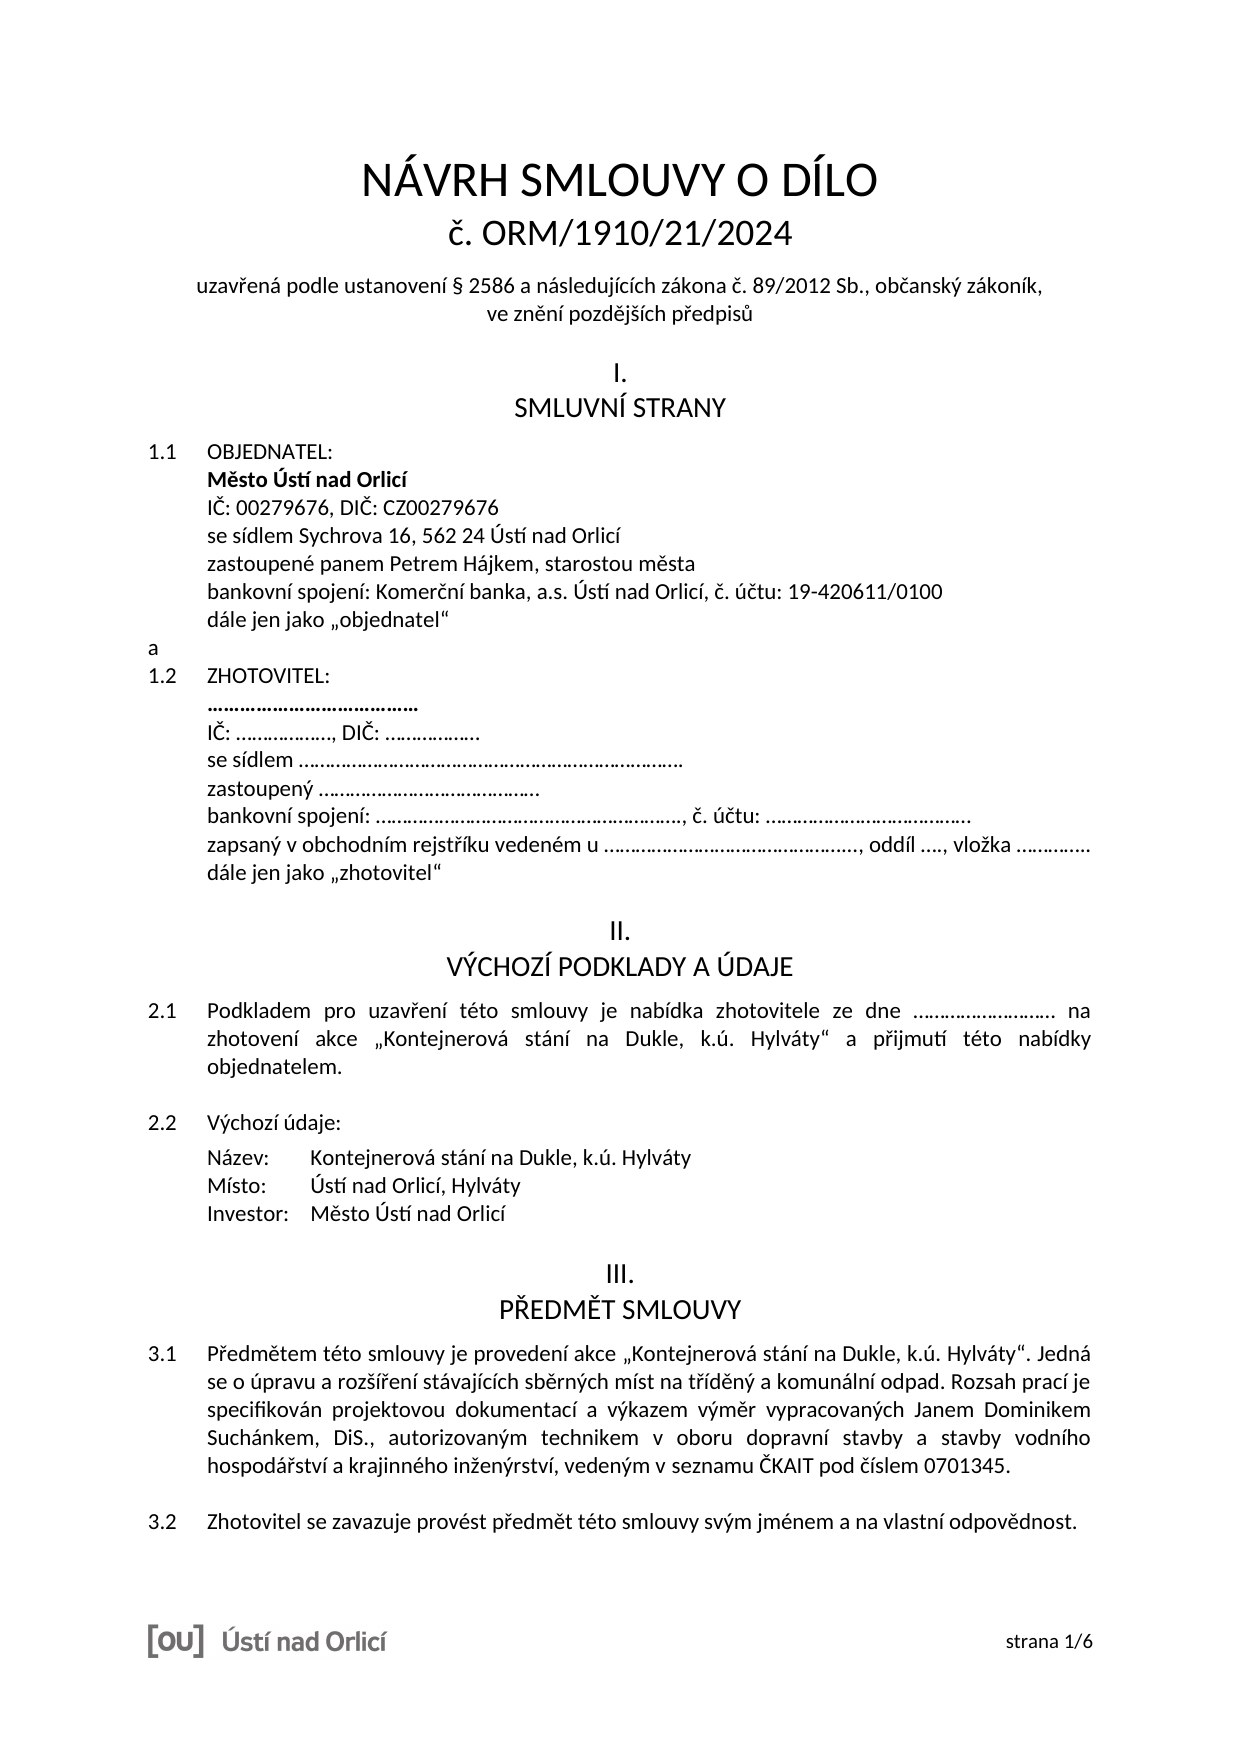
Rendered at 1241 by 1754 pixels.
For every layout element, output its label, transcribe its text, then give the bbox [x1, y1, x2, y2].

text zapsaný v obchodním rejstříku vedeném u ………………………………………..., oddíl …., vložka ………….. [207, 830, 1092, 858]
picture [147, 1623, 388, 1659]
title NÁVRH SMLOUVY O DÍLO [148, 148, 1092, 209]
text ………………………………… [207, 689, 1092, 718]
text uzavřená podle ustanovení § následujících zákona č. 89/2012 Sb., občanský zákoník, ve znění pozdějších předpisů [148, 271, 1092, 327]
text zastoupený …………………………………… [207, 774, 1092, 802]
text bankovní spojení: …………………………………………………., č. účtu: ………………………………… [207, 802, 1092, 830]
text se sídlem ………………………………………………………………. [207, 746, 1092, 774]
text Město Ústí nad Orlicí [207, 465, 1092, 493]
text Smluvní strany [148, 389, 1092, 425]
text 1.1 OBJEDNATEL: [148, 437, 1092, 465]
text Investor: Město Ústí nad Orlicí [207, 1199, 1092, 1227]
text 2.1 Podkladem pro uzavření této smlouvy je nabídka zhotovitele ze dne ……………………… na zhotovení akce „Kontejnerová stání na Dukle, k.ú. Hylváty“ a přijmutí této nabídky objednatelem. [148, 996, 1092, 1080]
text dále jen jako „zhotovitel“ [207, 858, 1092, 886]
text 3.1 Předmětem této smlouvy je provedení akce „Kontejnerová stání na Dukle, k.ú. Hylváty“. Jedná se o úpravu a rozšíření stávajících sběrných míst na tříděný a komunální odpad. Rozsah prací je specifikován projektovou dokumentací a výkazem výměr vypracovaných Janem Dominikem Suchánkem, DiS., autorizovaným technikem v oboru dopravní stavby a stavby vodního hospodářství a krajinného inženýrství, vedeným v seznamu ČKAIT pod číslem 0701345. [148, 1339, 1092, 1479]
text předmět smlouvy [148, 1291, 1092, 1327]
text IČ: ………………, DIČ: ……………… [207, 718, 1092, 746]
text výchozí podklady a údaje [148, 948, 1092, 983]
text 2.2 Výchozí údaje: [148, 1108, 1092, 1136]
text se sídlem Sychrova 16, 562 24 Ústí nad Orlicí [207, 521, 1092, 549]
text Místo: Ústí nad Orlicí, Hylváty [207, 1171, 1092, 1199]
text IČ: 00279676, DIČ: CZ00279676 [207, 493, 1092, 521]
text 1.2 ZHOTOVITEL: [148, 662, 1092, 689]
text II. [148, 912, 1092, 948]
text zastoupené panem Petrem Hájkem, starostou města [207, 549, 1092, 577]
text č. ORM/1910/21/2024 [148, 209, 1092, 254]
text dále jen jako „objednatel“ [207, 606, 1092, 633]
text Název: Kontejnerová stání na Dukle, k.ú. Hylváty [207, 1143, 1092, 1171]
text a [148, 633, 1092, 662]
text I. [148, 354, 1092, 389]
text III. [148, 1255, 1092, 1291]
text bankovní spojení: Komerční banka, a.s. Ústí nad Orlicí, č. účtu: 19-420611/0100 [207, 577, 1092, 606]
text 3.2 Zhotovitel se zavazuje provést předmět této smlouvy svým jménem a na vlastní odpovědnost. [148, 1507, 1092, 1535]
